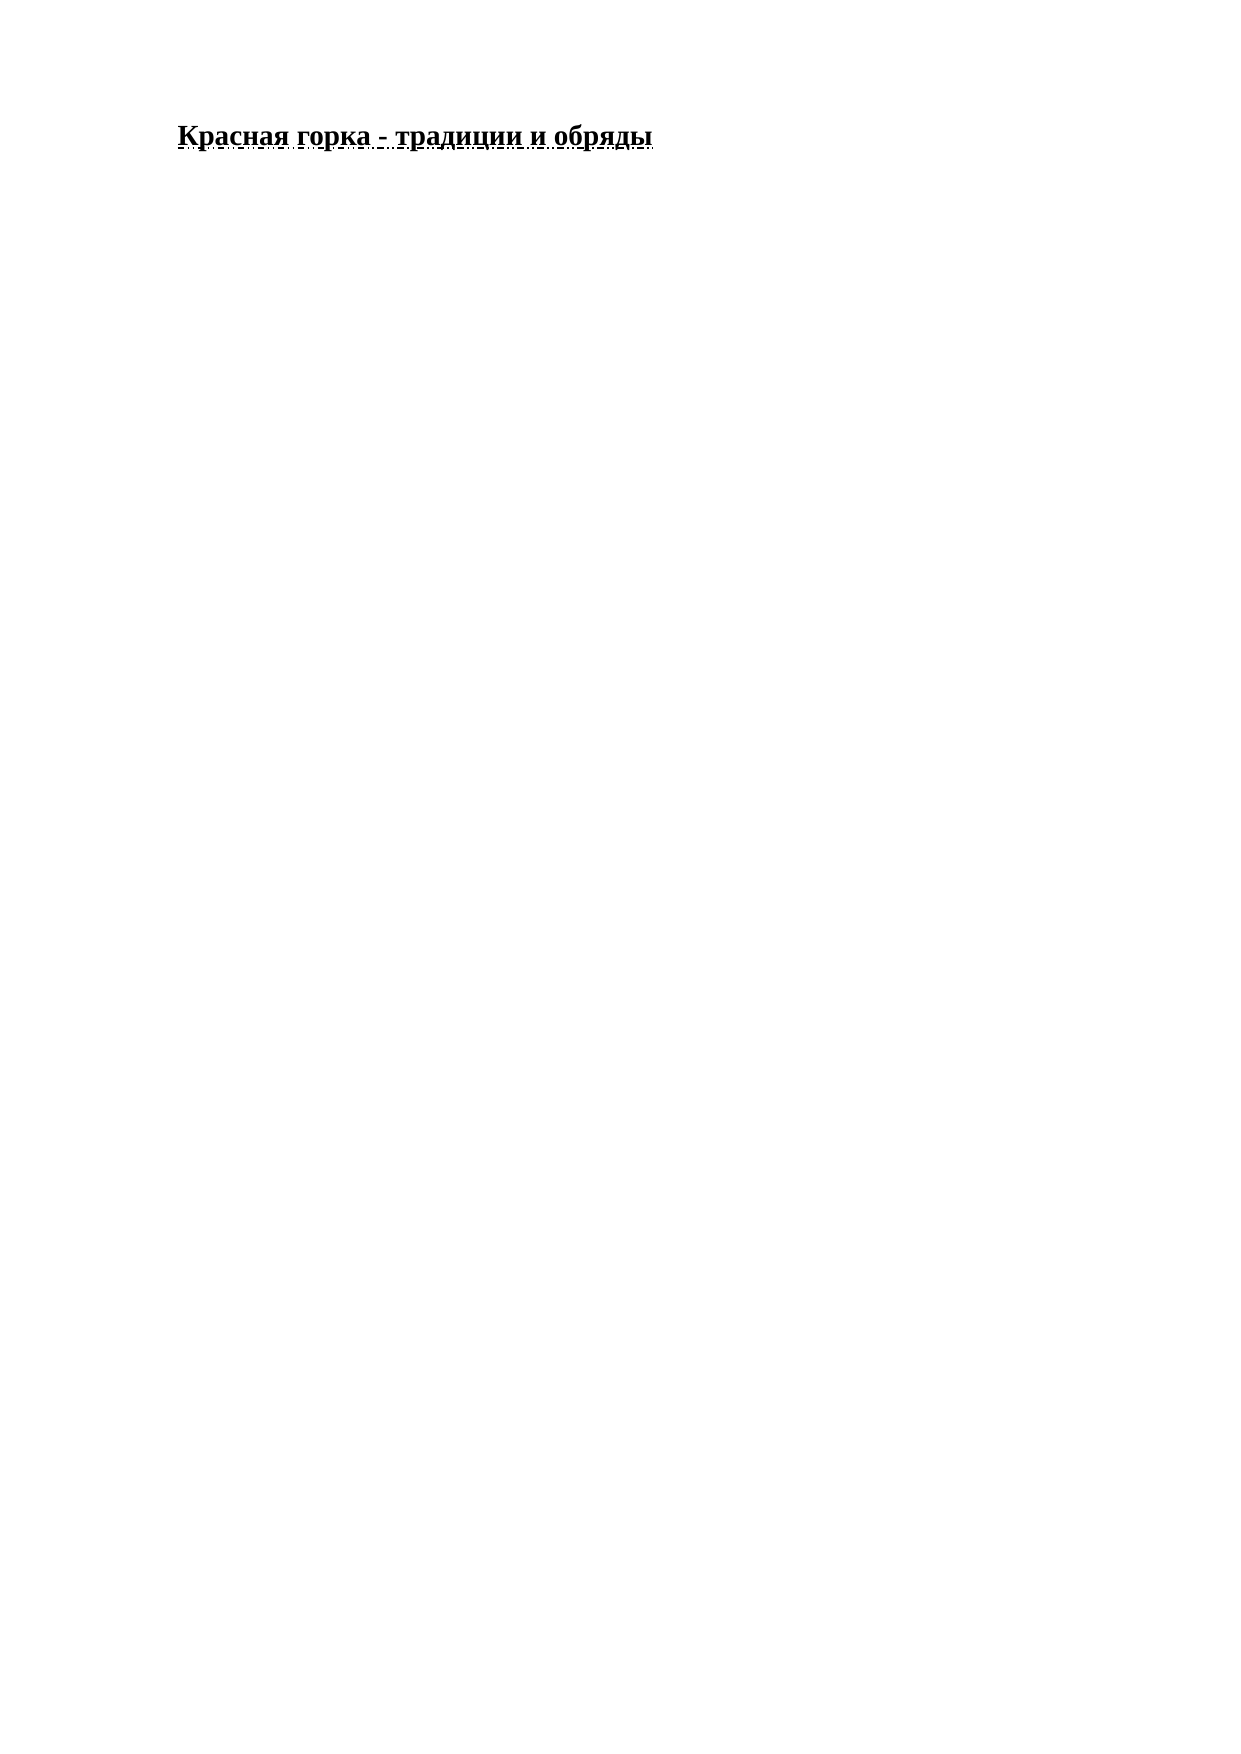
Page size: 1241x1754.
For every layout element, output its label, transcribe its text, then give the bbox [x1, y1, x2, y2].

text Красная горка - традиции и обряды [177, 118, 1152, 152]
